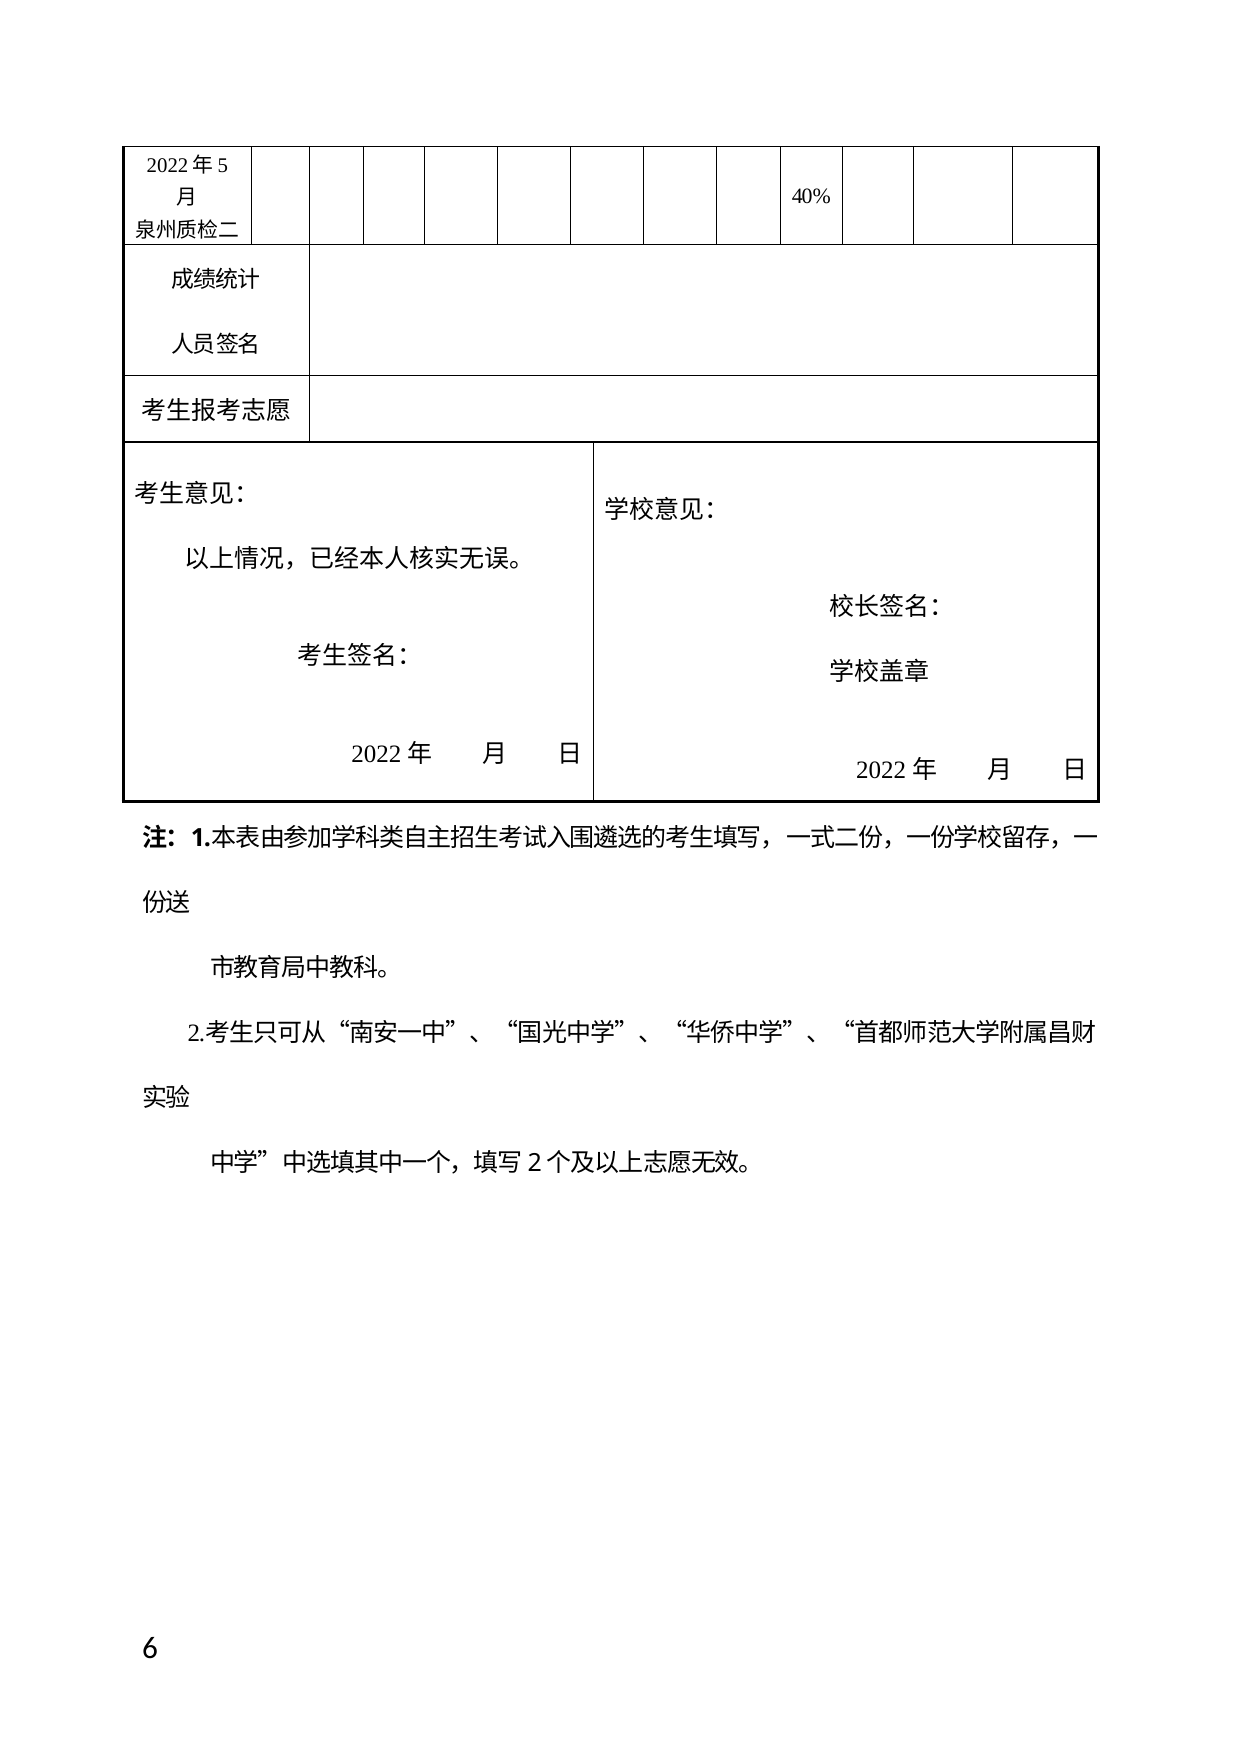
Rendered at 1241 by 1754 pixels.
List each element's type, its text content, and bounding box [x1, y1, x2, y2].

text 注：1.本表由参加学科类自主招生考试入围遴选的考生填写，一式二份，一份学校留存，一份送 [142, 803, 1098, 933]
table_cell [310, 147, 363, 244]
table_cell 40% [781, 147, 842, 244]
table_cell [310, 245, 1097, 375]
table_cell [425, 147, 497, 244]
table_cell 2022年5月 泉州质检二 [125, 147, 251, 244]
table_cell [571, 147, 643, 244]
table_cell [644, 147, 716, 244]
table_cell 考生意见： 以上情况，已经本人核实无误。 考生签名： 2022 年 月 日 [125, 443, 593, 800]
list 2.考生只可从“南安一中”、“国光中学”、“华侨中学”、“首都师范大学附属昌财实验 [142, 998, 1098, 1128]
table_cell 学校意见： 校长签名： 学校盖章 2022 年 月 日 [594, 443, 1097, 800]
table_cell [310, 376, 1097, 441]
table_cell [364, 147, 424, 244]
table_cell [717, 147, 780, 244]
table_cell [252, 147, 309, 244]
table_cell [498, 147, 570, 244]
table_cell 考生报考志愿 [125, 376, 309, 441]
table_cell [843, 147, 913, 244]
list 中学”中选填其中一个，填写2个及以上志愿无效。 [142, 1128, 1098, 1193]
text 市教育局中教科。 [142, 933, 1098, 998]
table_cell 成绩统计 人员签名 [125, 245, 309, 375]
